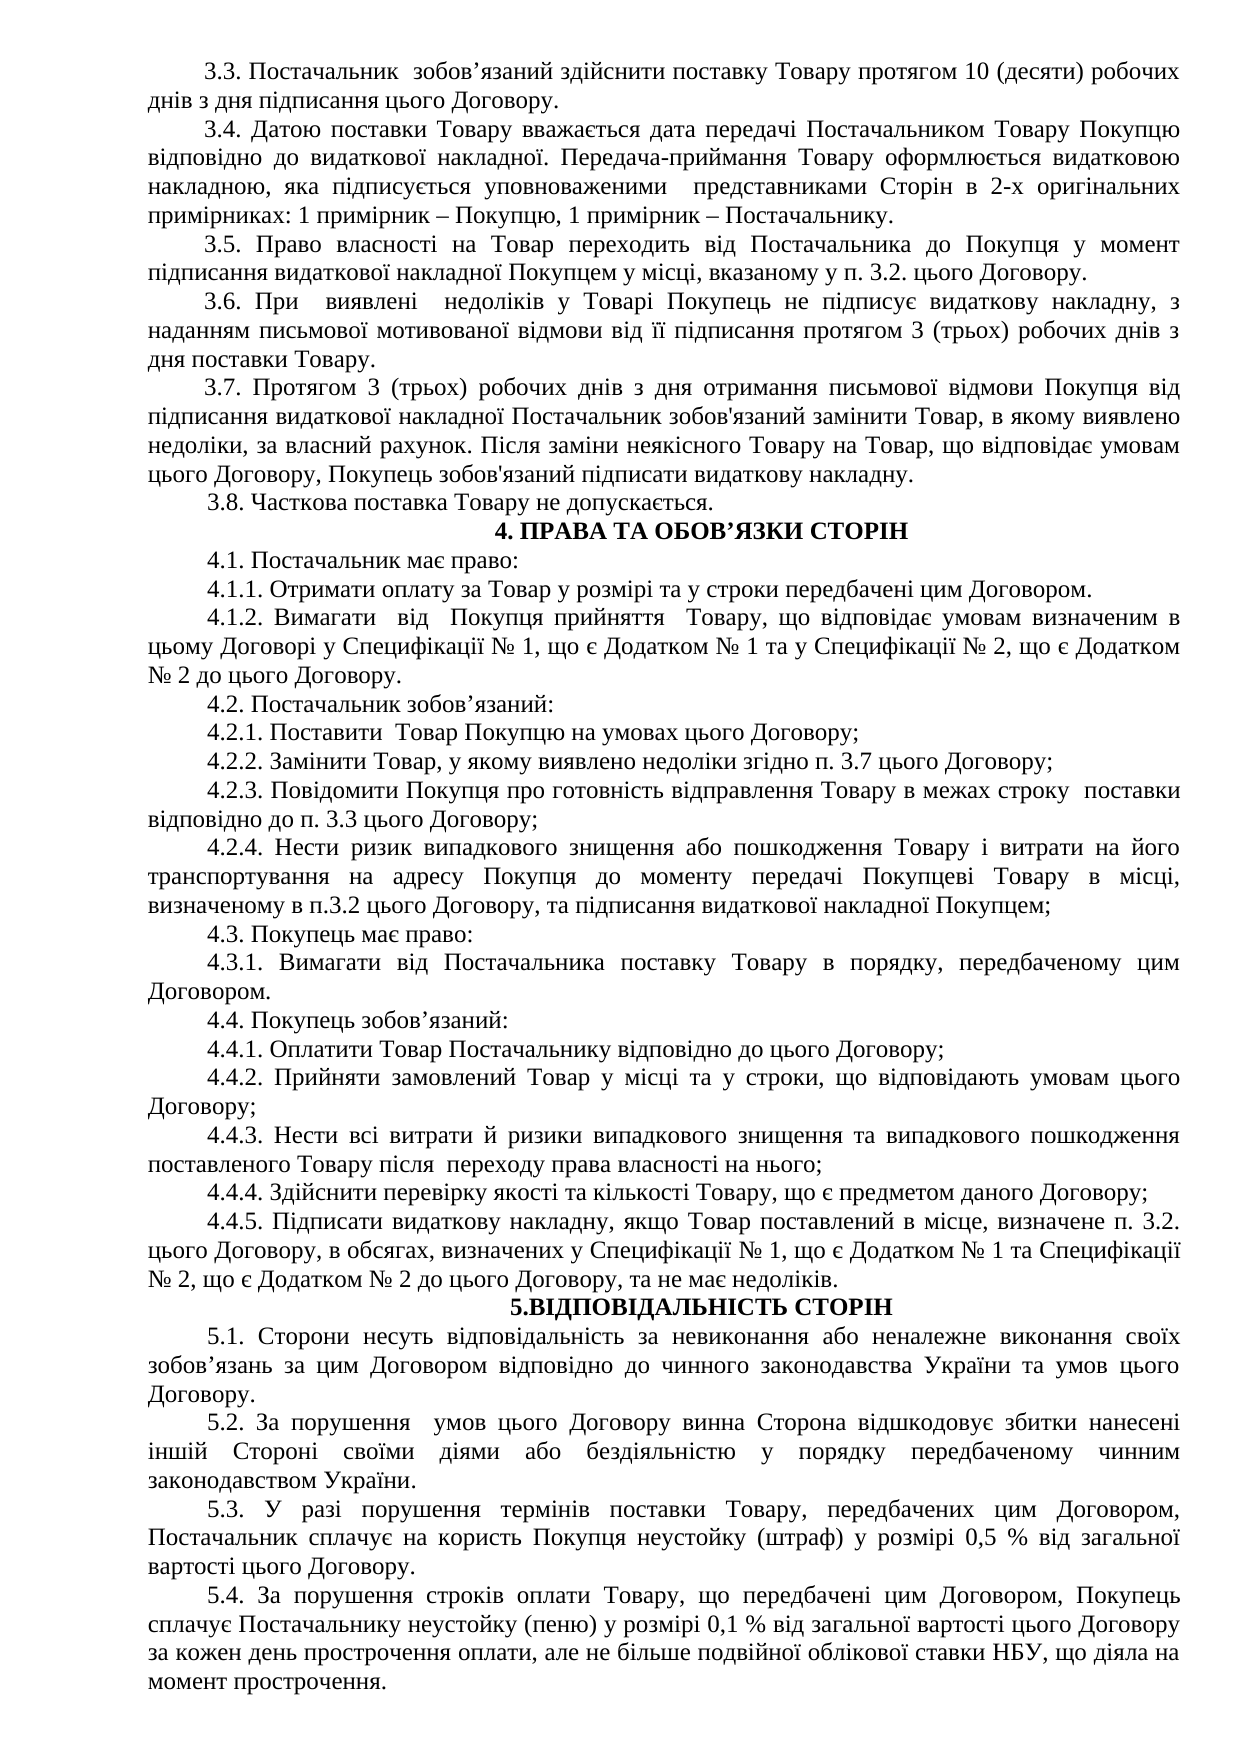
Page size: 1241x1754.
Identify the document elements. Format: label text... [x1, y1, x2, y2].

subtitle 4.4.2. Прийняти замовлений Товар у місці та у строки, що відповідають умовам цього Договору; [148, 1062, 1181, 1120]
subtitle 5.2. За порушення умов цього Договору винна Сторона відшкодовує збитки нанесені іншій Стороні своїми діями або бездіяльністю у порядку передбаченому чинним законодавством України. [148, 1407, 1181, 1494]
subtitle 4.1.1. Отримати оплату за Товар у розмірі та у строки передбачені цим Договором. [148, 574, 1181, 602]
subtitle 3.5. Право власності на Товар переходить від Постачальника до Покупця у момент підписання видаткової накладної Покупцем у місці, вказаному у п. 3.2. цього Договору. [148, 229, 1181, 286]
subtitle 4.4.5. Підписати видаткову накладну, якщо Товар поставлений в місце, визначене п. 3.2. цього Договору, в обсягах, визначених у Специфікації № 1, що є Додатком № 1 та Специфікації № 2, що є Додатком № 2 до цього Договору, та не має недоліків. [148, 1206, 1181, 1292]
subtitle 4.1. Постачальник має право: [148, 545, 1181, 574]
subtitle 4.4. Покупець зобов’язаний: [148, 1005, 1181, 1034]
text 3.8. Часткова поставка Товару не допускається. [148, 487, 1179, 516]
subtitle 5.4. За порушення строків оплати Товару, що передбачені цим Договором, Покупець сплачує Постачальнику неустойку (пеню) у розмірі 0,1 % від загальної вартості цього Договору за кожен день прострочення оплати, але не більше подвійної облікової ставки НБУ, що діяла на момент прострочення. [148, 1580, 1181, 1695]
subtitle 5.1. Сторони несуть відповідальність за невиконання або неналежне виконання своїх зобов’язань за цим Договором відповідно до чинного законодавства України та умов цього Договору. [148, 1321, 1181, 1407]
subtitle 4.2.2. Замінити Товар, у якому виявлено недоліки згідно п. 3.7 цього Договору; [148, 746, 1181, 775]
subtitle 5.ВІДПОВІДАЛЬНІСТЬ СТОРІН [148, 1292, 1181, 1321]
subtitle 3.7. Протягом 3 (трьох) робочих днів з дня отримання письмової відмови Покупця від підписання видаткової накладної Постачальник зобов'язаний замінити Товар, в якому виявлено недоліки, за власний рахунок. Після заміни неякісного Товару на Товар, що відповідає умовам цього Договору, Покупець зобов'язаний підписати видаткову накладну. [148, 372, 1181, 487]
subtitle 4.4.1. Оплатити Товар Постачальнику відповідно до цього Договору; [148, 1034, 1181, 1062]
subtitle 4.2.3. Повідомити Покупця про готовність відправлення Товару в межах строку поставки відповідно до п. 3.3 цього Договору; [148, 775, 1181, 832]
subtitle 3.6. При виявлені недоліків у Товарі Покупець не підписує видаткову накладну, з наданням письмової мотивованої відмови від її підписання протягом 3 (трьох) робочих днів з дня поставки Товару. [148, 286, 1181, 372]
subtitle 4.2. Постачальник зобов’язаний: [148, 689, 1181, 717]
subtitle 4.4.4. Здійснити перевірку якості та кількості Товару, що є предметом даного Договору; [148, 1177, 1181, 1206]
subtitle 3.4. Датою поставки Товару вважається дата передачі Постачальником Товару Покупцю відповідно до видаткової накладної. Передача-приймання Товару оформлюється видатковою накладною, яка підписується уповноваженими представниками Сторін в 2-х оригінальних примірниках: 1 примірник – Покупцю, 1 примірник – Постачальнику. [148, 114, 1181, 229]
subtitle 5.3. У разі порушення термінів поставки Товару, передбачених цим Договором, Постачальник сплачує на користь Покупця неустойку (штраф) у розмірі 0,5 % від загальної вартості цього Договору. [148, 1494, 1181, 1580]
subtitle 4.2.4. Нести ризик випадкового знищення або пошкодження Товару і витрати на його транспортування на адресу Покупця до моменту передачі Покупцеві Товару в місці, визначеному в п.3.2 цього Договору, та підписання видаткової накладної Покупцем; [148, 832, 1181, 919]
subtitle 4.3.1. Вимагати від Постачальника поставку Товару в порядку, передбаченому цим Договором. [148, 947, 1181, 1005]
subtitle 4. ПРАВА ТА ОБОВ’ЯЗКИ СТОРІН [222, 516, 1181, 545]
subtitle 4.1.2. Вимагати від Покупця прийняття Товару, що відповідає умовам визначеним в цьому Договорі у Специфікації № 1, що є Додатком № 1 та у Специфікації № 2, що є Додатком № 2 до цього Договору. [148, 602, 1181, 689]
subtitle 4.4.3. Нести всі витрати й ризики випадкового знищення та випадкового пошкодження поставленого Товару після переходу права власності на нього; [148, 1120, 1181, 1177]
subtitle 4.2.1. Поставити Товар Покупцю на умовах цього Договору; [148, 717, 1181, 746]
subtitle 3.3. Постачальник зобов’язаний здійснити поставку Товару протягом 10 (десяти) робочих днів з дня підписання цього Договору. [148, 56, 1181, 114]
subtitle 4.3. Покупець має право: [148, 919, 1181, 947]
